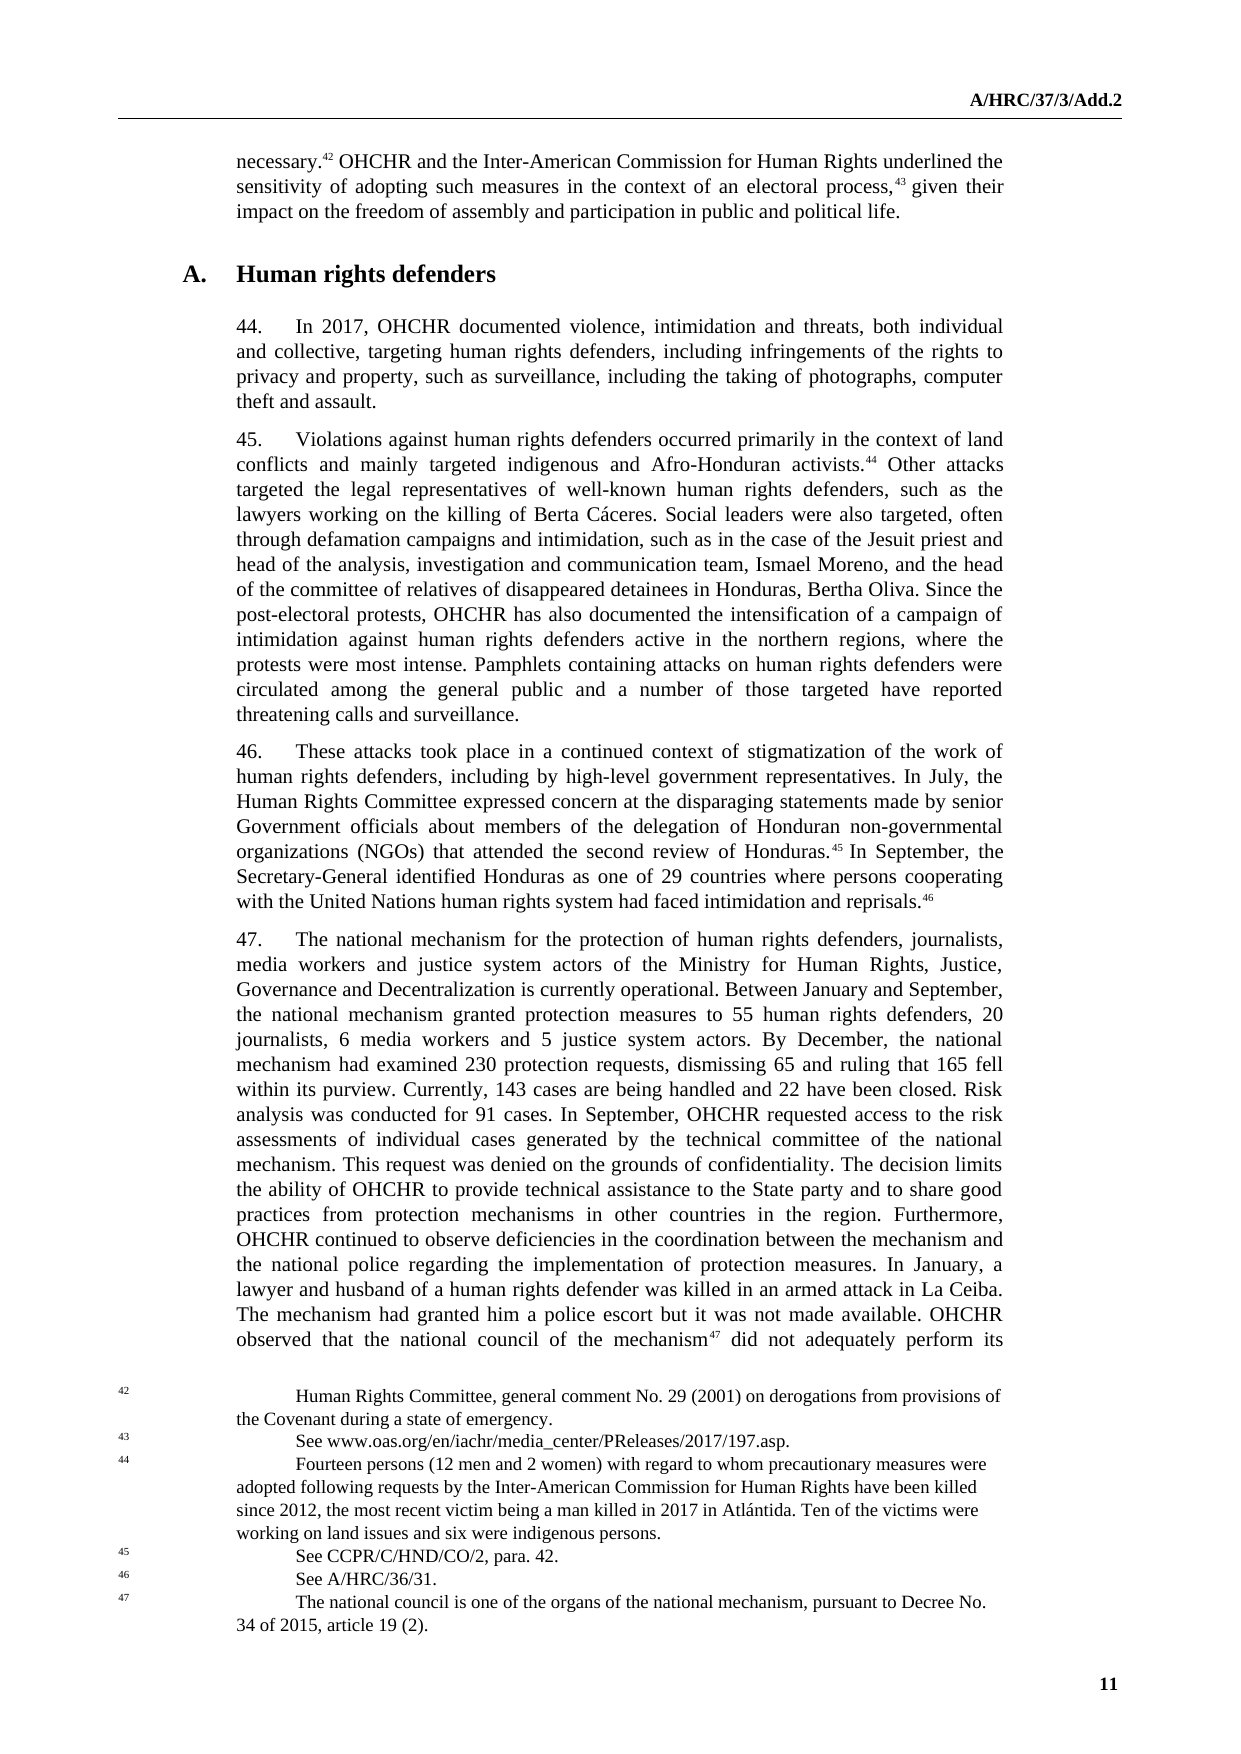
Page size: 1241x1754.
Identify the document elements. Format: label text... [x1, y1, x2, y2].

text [236, 926, 1004, 1351]
text 45. Violations against human rights defenders occurred primarily in the context of land conflicts and mainly targeted indigenous and Afro-Honduran activists. Other attacks targeted the legal representatives of well-known human rights defenders, such as the lawyers working on the killing of Berta Cáceres. Social leaders were also targeted, often through defamation campaigns and intimidation, such as in the case of the Jesuit priest and head of the analysis, investigation and communication team, Ismael Moreno, and the head of the committee of relatives of disappeared detainees in Honduras, Bertha Oliva. Since the post-electoral protests, OHCHR has also documented the intensification of a campaign of intimidation against human rights defenders active in the northern regions, where the protests were most intense. Pamphlets containing attacks on human rights defenders were circulated among the general public and a number of those targeted have reported threatening calls and surveillance. [236, 426, 1004, 726]
text A. Human rights defenders [118, 260, 1004, 288]
text 44. In 2017, OHCHR documented violence, intimidation and threats, both individual and collective, targeting human rights defenders, including infringements of the rights to privacy and property, such as surveillance, including the taking of photographs, computer theft and assault. [236, 313, 1004, 413]
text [236, 148, 1004, 223]
text 46. These attacks took place in a continued context of stigmatization of the work of human rights defenders, including by high-level government representatives. In July, the Human Rights Committee expressed concern at the disparaging statements made by senior Government officials about members of the delegation of Honduran non-governmental organizations (NGOs) that attended the second review of Honduras. In September, the Secretary-General identified Honduras as one of 29 countries where persons cooperating with the United Nations human rights system had faced intimidation and reprisals. [236, 738, 1004, 913]
